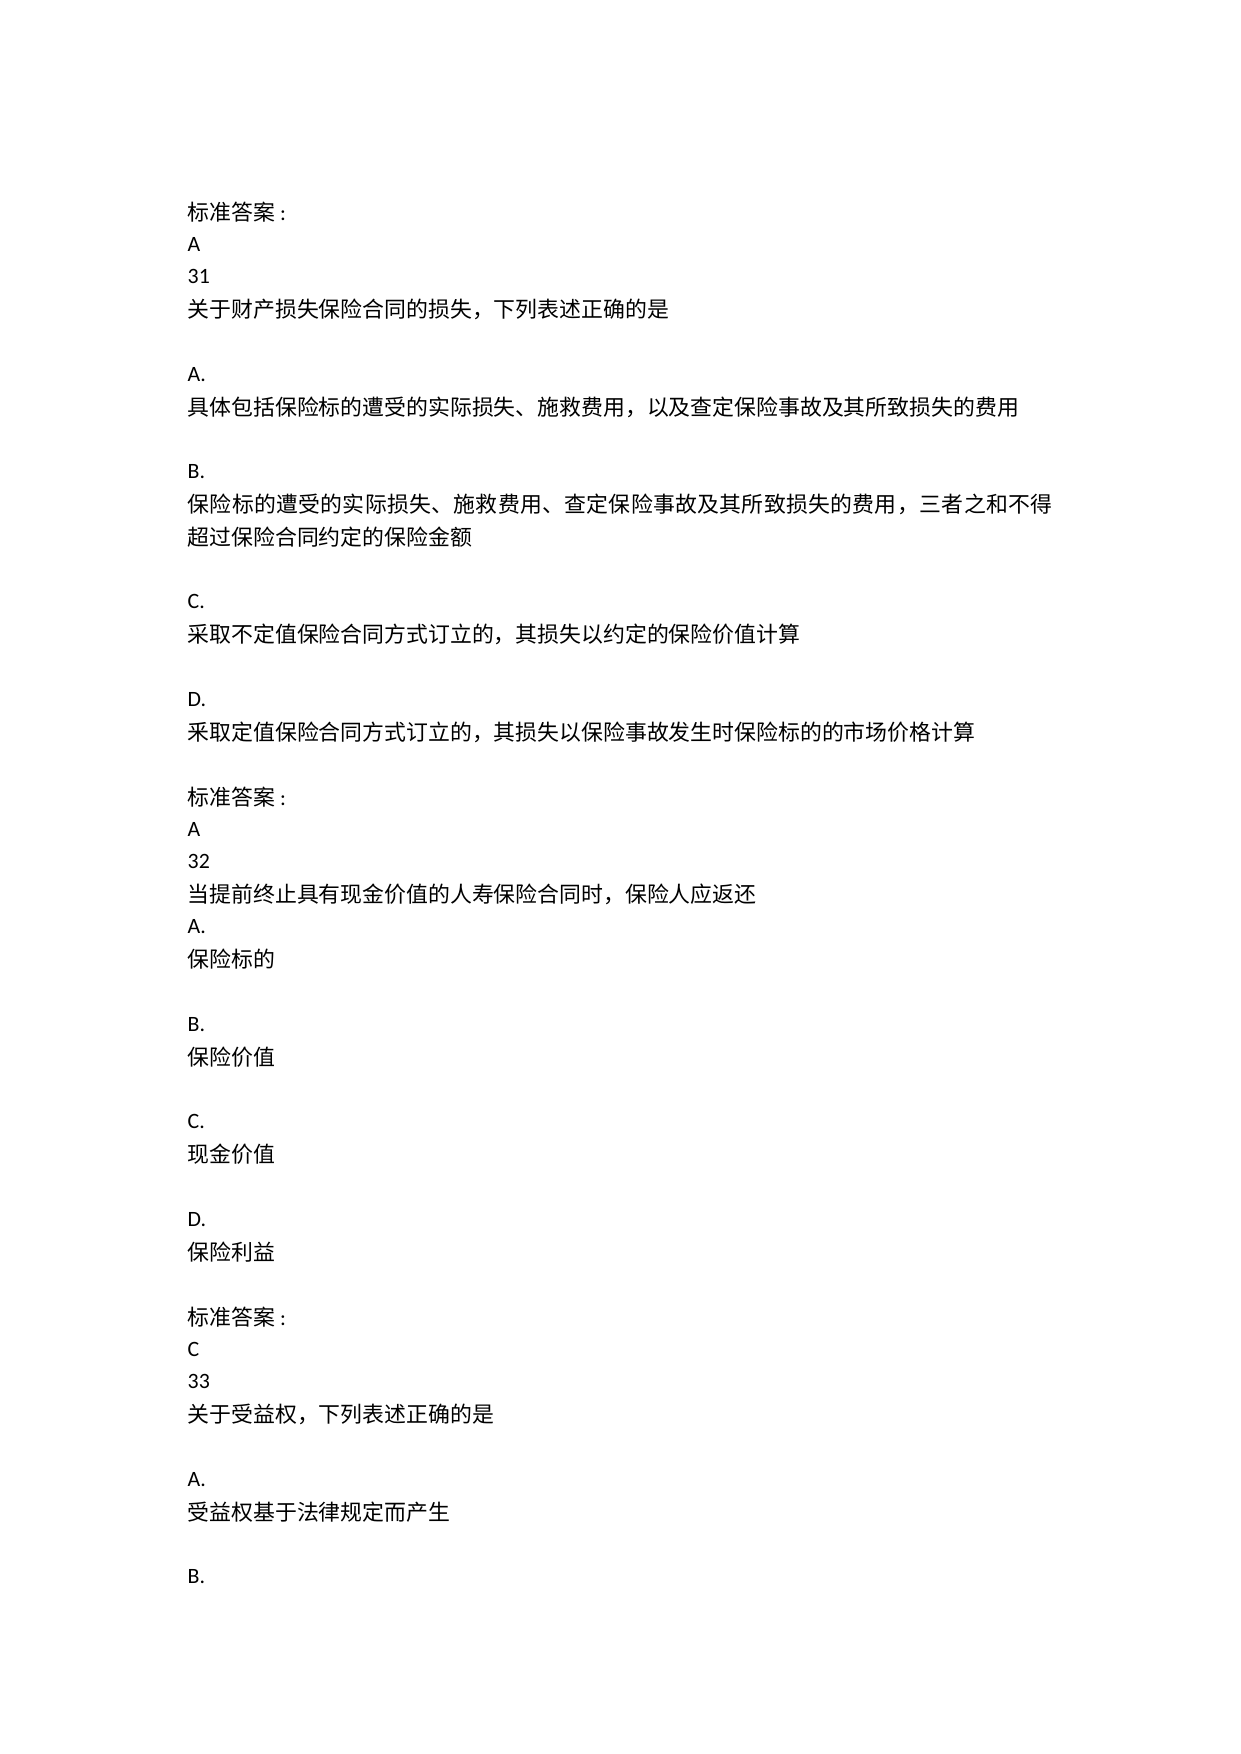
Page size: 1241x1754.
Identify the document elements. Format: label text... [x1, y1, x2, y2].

text 保险价值 [187, 1039, 1053, 1072]
text 釆取定值保险合同方式订立的，其损失以保险事故发生时保险标的的市场价格计算 [187, 714, 1053, 747]
text A. [187, 909, 1053, 942]
text 标准答案 : [187, 1299, 1053, 1332]
text B. [187, 1007, 1053, 1039]
text 具体包括保险标的遭受的实际损失、施救费用，以及查定保险事故及其所致损失的费用 [187, 389, 1053, 422]
text A [187, 227, 1053, 259]
text 32 [187, 844, 1053, 877]
text D. [187, 682, 1053, 714]
text A. [187, 1462, 1053, 1494]
text 保险标的 [187, 942, 1053, 974]
text C. [187, 1104, 1053, 1137]
text 标准答案 : [187, 779, 1053, 812]
text 关于财产损失保险合同的损失，下列表述正确的是 [187, 292, 1053, 324]
text 现金价值 [187, 1137, 1053, 1169]
text A [187, 812, 1053, 844]
text 标准答案 : [187, 194, 1053, 227]
text C. [187, 584, 1053, 617]
text 关于受益权，下列表述正确的是 [187, 1397, 1053, 1429]
text D. [187, 1202, 1053, 1234]
text 31 [187, 259, 1053, 292]
text 采取不定值保险合同方式订立的，其损失以约定的保险价值计算 [187, 617, 1053, 649]
text 当提前终止具有现金价值的人寿保险合同时，保险人应返还 [187, 877, 1053, 909]
text 保险利益 [187, 1234, 1053, 1267]
text 受益权基于法律规定而产生 [187, 1494, 1053, 1527]
text B. [187, 1559, 1053, 1592]
text B. [187, 454, 1053, 487]
text C [187, 1332, 1053, 1364]
text 33 [187, 1364, 1053, 1397]
text 保险标的遭受的实际损失、施救费用、查定保险事故及其所致损失的费用，三者之和不得超过保险合同约定的保险金额 [187, 487, 1053, 552]
text A. [187, 357, 1053, 389]
